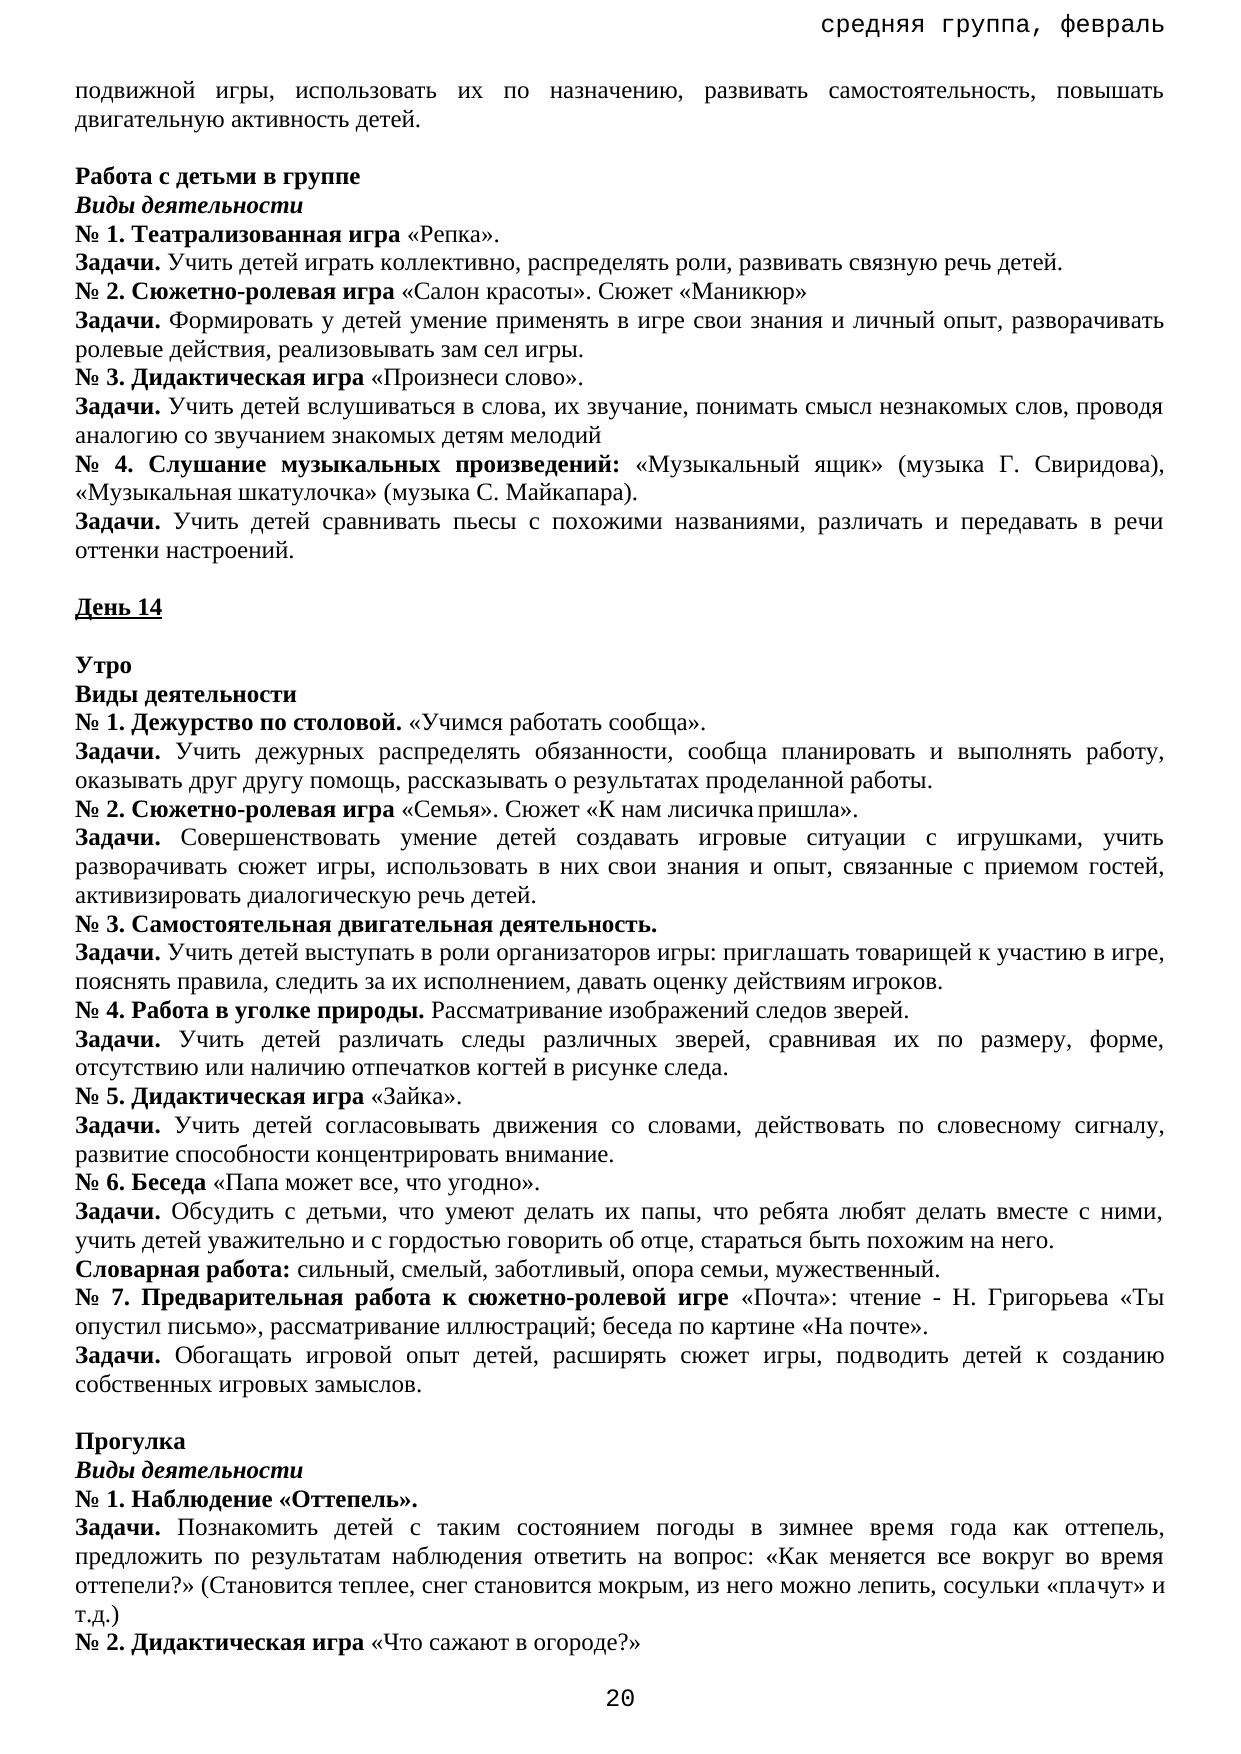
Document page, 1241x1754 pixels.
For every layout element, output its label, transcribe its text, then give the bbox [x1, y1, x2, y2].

text № 1. Дежурство по столовой. «Учимся работать сообща». [75, 707, 1165, 736]
text Задачи. Обогащать игровой опыт детей, расширять сюжет игры, подводить детей к созданию собственных игровых замыслов. [75, 1340, 1165, 1397]
text Задачи. Учить детей сравнивать пьесы с похожими названиями, различать и передавать в речи оттенки настроений. [75, 506, 1165, 564]
text № 4. Слушание музыкальных произведений: «Музыкальный ящик» (музыка Г. Свиридова), «Музыкальная шкатулочка» (музыка С. Майкапара). [75, 449, 1165, 506]
text № 3. Дидактическая игра «Произнеси слово». [75, 362, 1165, 391]
text № 3. Самостоятельная двигательная деятельность. [75, 909, 1165, 937]
text Задачи. Совершенствовать умение детей создавать игровые ситуации с игрушками, учить разворачивать сюжет игры, использовать в них свои знания и опыт, связанные с приемом гостей, активизировать диалогическую речь детей. [75, 822, 1165, 909]
text Задачи. Учить дежурных распределять обязанности, сообща планировать и выполнять работу, оказывать друг другу помощь, рассказывать о результатах проделанной работы. [75, 736, 1165, 794]
text Задачи. Обсудить с детьми, что умеют делать их папы, что ребята любят делать вместе с ними, учить детей уважительно и с гордостью говорить об отце, стараться быть похожим на него. [75, 1196, 1165, 1254]
text Задачи. Учить детей играть коллективно, распределять роли, развивать связную речь детей. [75, 247, 1165, 276]
text Виды деятельности [75, 190, 1165, 219]
text № 2. Сюжетно-ролевая игра «Салон красоты». Сюжет «Маникюр» [75, 276, 1165, 305]
text День 14 [75, 592, 1165, 621]
text Утро [75, 650, 1165, 679]
text Задачи. Учить детей различать следы различных зверей, сравнивая их по размеру, форме, отсутствию или наличию отпечатков когтей в рисунке следа. [75, 1024, 1165, 1081]
text Виды деятельности [75, 1455, 1165, 1484]
text № 2. Сюжетно-ролевая игра «Семья». Сюжет «К нам лисичка пришла». [75, 794, 1165, 822]
text № 1. Наблюдение «Оттепель». [75, 1484, 1165, 1512]
text Виды деятельности [75, 679, 1165, 707]
text Задачи. Познакомить детей с таким состоянием погоды в зимнее время года как оттепель, предложить по результатам наблюдения ответить на вопрос: «Как меняется все вокруг во время оттепели?» (Становится теплее, снег становится мокрым, из него можно лепить, сосульки «плачут» и т.д.) [75, 1512, 1165, 1627]
text Задачи. Учить детей вслушиваться в слова, их звучание, понимать смысл незнакомых слов, проводя аналогию со звучанием знакомых детям мелодий [75, 391, 1165, 449]
text № 6. Беседа «Папа может все, что угодно». [75, 1167, 1165, 1196]
text № 5. Дидактическая игра «Зайка». [75, 1081, 1165, 1110]
text Словарная работа: сильный, смелый, заботливый, опора семьи, мужественный. [75, 1254, 1165, 1282]
text Прогулка [75, 1426, 1165, 1455]
text Задачи. Формировать у детей умение применять в игре свои знания и личный опыт, разворачивать ролевые действия, реализовывать зам сел игры. [75, 305, 1165, 362]
text № 7. Предварительная работа к сюжетно-ролевой игре «Почта»: чтение - Н. Григорьева «Ты опустил письмо», рассматривание иллюстраций; беседа по картине «На почте». [75, 1282, 1165, 1340]
text Работа с детьми в группе [75, 161, 1165, 190]
text № 1. Театрализованная игра «Репка». [75, 219, 1165, 247]
text № 4. Работа в уголке природы. Рассматривание изображений следов зверей. [75, 995, 1165, 1024]
text Задачи. Учить детей согласовывать движения со словами, действовать по словесному сигналу, развитие способности концентрировать внимание. [75, 1110, 1165, 1167]
text № 2. Дидактическая игра «Что сажают в огороде?» [75, 1627, 1165, 1656]
text Задачи. Учить детей выступать в роли организаторов игры: приглашать товарищей к участию в игре, пояснять правила, следить за их исполнением, давать оценку действиям игроков. [75, 937, 1165, 995]
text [75, 75, 1165, 132]
